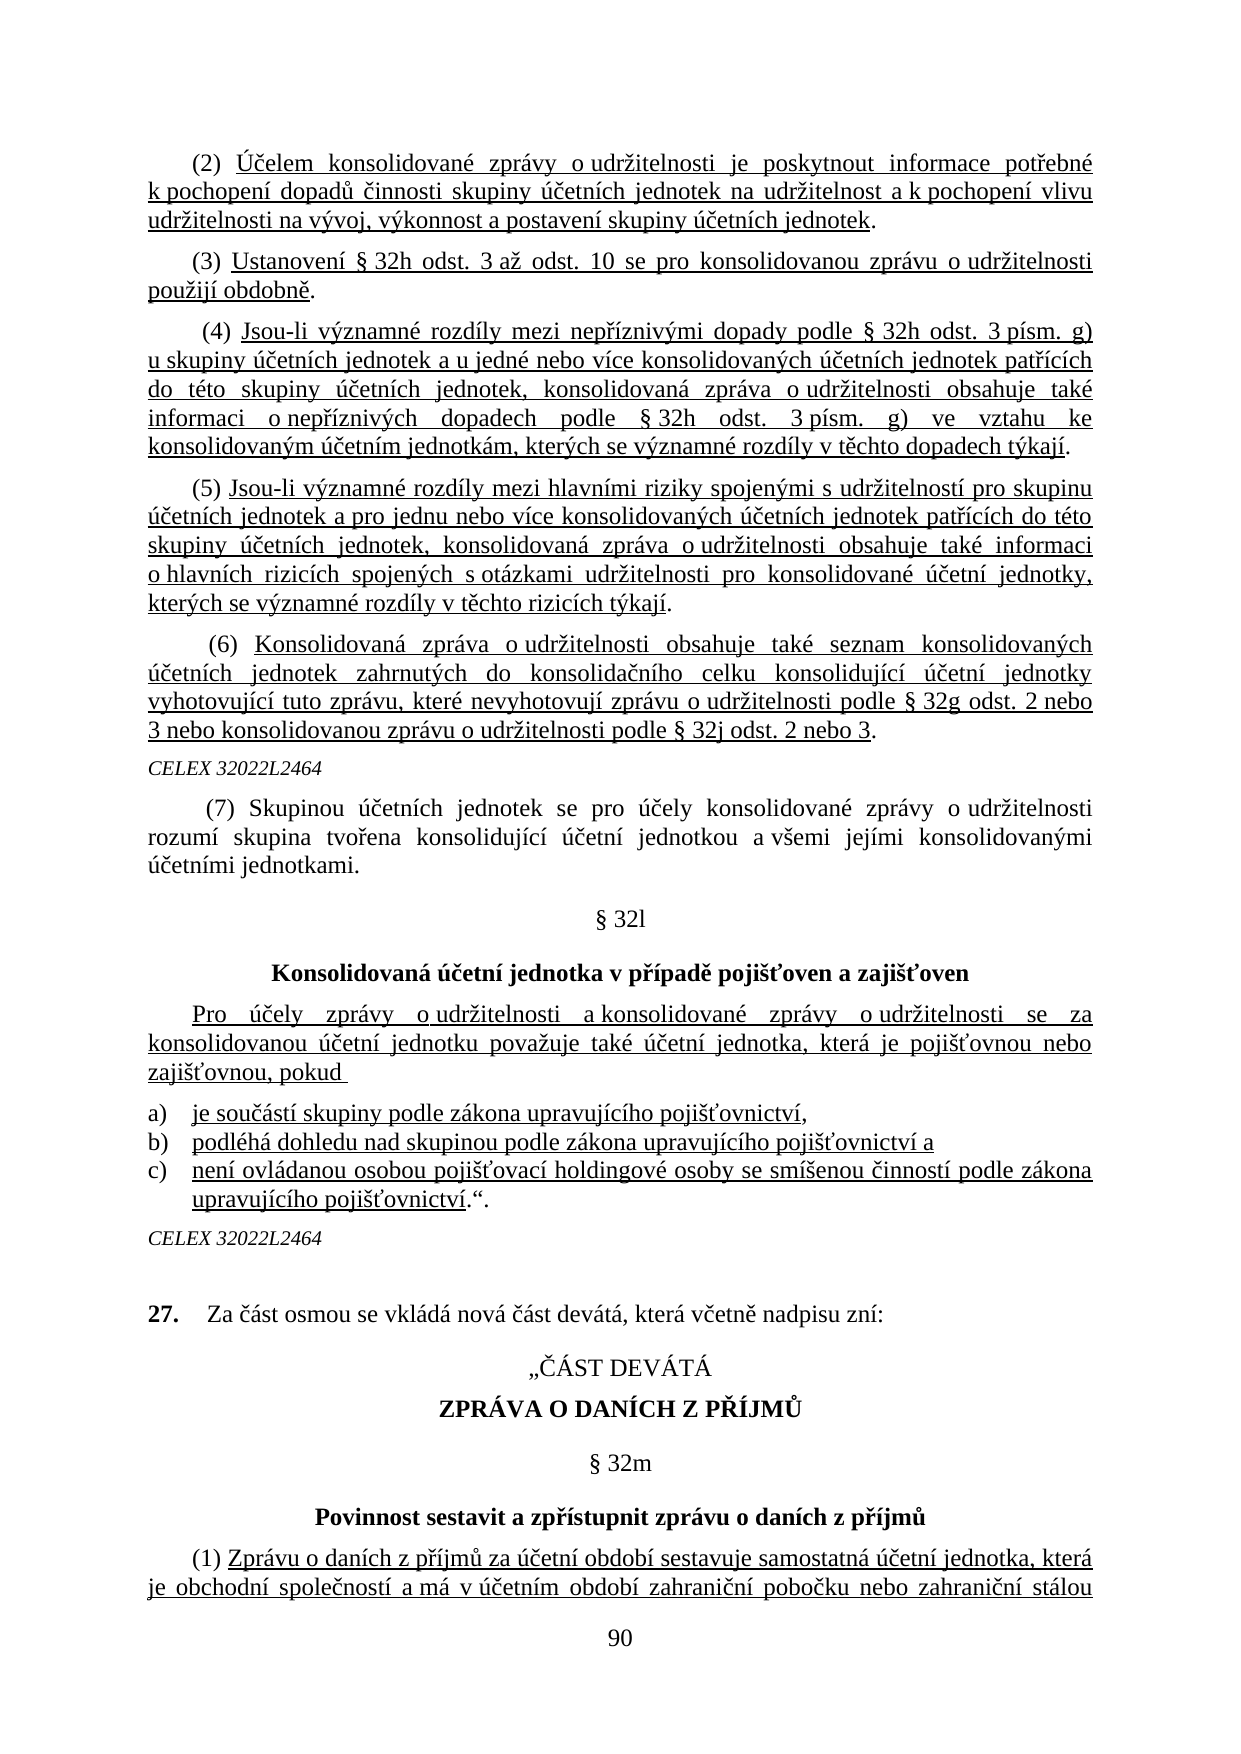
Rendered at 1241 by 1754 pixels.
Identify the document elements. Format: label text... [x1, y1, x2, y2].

list (3) Ustanovení § 32h odst. 3 až odst. 10 se pro konsolidovanou zprávu o udržitelnosti použijí obdobně. [148, 246, 1093, 304]
list (5) Jsou-li významné rozdíly mezi hlavními riziky spojenými s udržitelností pro skupinu účetních jednotek a pro jednu nebo více konsolidovaných účetních jednotek patřících do této skupiny účetních jednotek, konsolidovaná zpráva o udržitelnosti obsahuje také informaci o hlavních rizicích spojených s otázkami udržitelnosti pro konsolidované účetní jednotky, kterých se významné rozdíly v těchto rizicích týkají. [148, 585, 1093, 616]
text CELEX 32022L2464 [148, 756, 1093, 780]
list (4) Jsou-li významné rozdíly mezi nepříznivými dopady podle § 32h odst. 3 písm. g) u skupiny účetních jednotek a u jedné nebo více konsolidovaných účetních jednotek patřících do této skupiny účetních jednotek, konsolidovaná zpráva o udržitelnosti obsahuje také informaci o nepříznivých dopadech podle § 32h odst. 3 písm. g) ve vztahu ke konsolidovaným účetním jednotkám, kterých se významné rozdíly v těchto dopadech týkají. [148, 429, 1093, 460]
list (5) Jsou-li významné rozdíly mezi hlavními riziky spojenými s udržitelností pro skupinu účetních jednotek a pro jednu nebo více konsolidovaných účetních jednotek patřících do této skupiny účetních jednotek, konsolidovaná zpráva o udržitelnosti obsahuje také informaci o hlavních rizicích spojených s otázkami udržitelnosti pro konsolidované účetní jednotky, kterých se významné rozdíly v těchto rizicích týkají. [148, 528, 1093, 555]
list (7) Skupinou účetních jednotek se pro účely konsolidované zprávy o udržitelnosti rozumí skupina tvořena konsolidující účetní jednotkou a všemi jejími konsolidovanými účetními jednotkami. [148, 793, 1093, 879]
text b) podléhá dohledu nad skupinou podle zákona upravujícího pojišťovnictví a [148, 1127, 1093, 1155]
list (2) Účelem konsolidované zprávy o udržitelnosti je poskytnout informace potřebné k pochopení dopadů činnosti skupiny účetních jednotek na udržitelnost a k pochopení vlivu udržitelnosti na vývoj, výkonnost a postavení skupiny účetních jednotek. [148, 203, 1093, 234]
list Za část osmou se vkládá nová část devátá, která včetně nadpisu zní: [148, 1299, 1093, 1328]
list (4) Jsou-li významné rozdíly mezi nepříznivými dopady podle § 32h odst. 3 písm. g) u skupiny účetních jednotek a u jedné nebo více konsolidovaných účetních jednotek patřících do této skupiny účetních jednotek, konsolidovaná zpráva o udržitelnosti obsahuje také informaci o nepříznivých dopadech podle § 32h odst. 3 písm. g) ve vztahu ke konsolidovaným účetním jednotkám, kterých se významné rozdíly v těchto dopadech týkají. [148, 400, 1093, 428]
list (2) Účelem konsolidované zprávy o udržitelnosti je poskytnout informace potřebné k pochopení dopadů činnosti skupiny účetních jednotek na udržitelnost a k pochopení vlivu udržitelnosti na vývoj, výkonnost a postavení skupiny účetních jednotek. [148, 148, 1093, 201]
text a) je součástí skupiny podle zákona upravujícího pojišťovnictví, [148, 1098, 1093, 1127]
list (6) Konsolidovaná zpráva o udržitelnosti obsahuje také seznam konsolidovaných účetních jednotek zahrnutých do konsolidačního celku konsolidující účetní jednotky vyhotovující tuto zprávu, které nevyhotovují zprávu o udržitelnosti podle § 32g odst. 2 nebo 3 nebo konsolidovanou zprávu o udržitelnosti podle § 32j odst. 2 nebo 3. [148, 713, 1093, 744]
text ZPRÁVA O DANÍCH Z PŘÍJMŮ [148, 1394, 1093, 1423]
list (4) Jsou-li významné rozdíly mezi nepříznivými dopady podle § 32h odst. 3 písm. g) u skupiny účetních jednotek a u jedné nebo více konsolidovaných účetních jednotek patřících do této skupiny účetních jednotek, konsolidovaná zpráva o udržitelnosti obsahuje také informaci o nepříznivých dopadech podle § 32h odst. 3 písm. g) ve vztahu ke konsolidovaným účetním jednotkám, kterých se významné rozdíly v těchto dopadech týkají. [148, 316, 1093, 370]
list Pro účely zprávy o udržitelnosti a konsolidované zprávy o udržitelnosti se za konsolidovanou účetní jednotku považuje také účetní jednotka, která je pojišťovnou nebo zajišťovnou, pokud [148, 999, 1093, 1085]
text „ČÁST DEVÁTÁ [148, 1353, 1093, 1382]
text Povinnost sestavit a zpřístupnit zprávu o daních z příjmů [148, 1502, 1093, 1531]
list (6) Konsolidovaná zpráva o udržitelnosti obsahuje také seznam konsolidovaných účetních jednotek zahrnutých do konsolidačního celku konsolidující účetní jednotky vyhotovující tuto zprávu, které nevyhotovují zprávu o udržitelnosti podle § 32g odst. 2 nebo 3 nebo konsolidovanou zprávu o udržitelnosti podle § 32j odst. 2 nebo 3. [148, 629, 1093, 711]
list (4) Jsou-li významné rozdíly mezi nepříznivými dopady podle § 32h odst. 3 písm. g) u skupiny účetních jednotek a u jedné nebo více konsolidovaných účetních jednotek patřících do této skupiny účetních jednotek, konsolidovaná zpráva o udržitelnosti obsahuje také informaci o nepříznivých dopadech podle § 32h odst. 3 písm. g) ve vztahu ke konsolidovaným účetním jednotkám, kterých se významné rozdíly v těchto dopadech týkají. [148, 372, 1093, 399]
text c) není ovládanou osobou pojišťovací holdingové osoby se smíšenou činností podle zákona upravujícího pojišťovnictví.“. [148, 1155, 1093, 1213]
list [148, 1543, 1093, 1597]
text § 32m [148, 1448, 1093, 1477]
list (5) Jsou-li významné rozdíly mezi hlavními riziky spojenými s udržitelností pro skupinu účetních jednotek a pro jednu nebo více konsolidovaných účetních jednotek patřících do této skupiny účetních jednotek, konsolidovaná zpráva o udržitelnosti obsahuje také informaci o hlavních rizicích spojených s otázkami udržitelnosti pro konsolidované účetní jednotky, kterých se významné rozdíly v těchto rizicích týkají. [148, 557, 1093, 584]
list (5) Jsou-li významné rozdíly mezi hlavními riziky spojenými s udržitelností pro skupinu účetních jednotek a pro jednu nebo více konsolidovaných účetních jednotek patřících do této skupiny účetních jednotek, konsolidovaná zpráva o udržitelnosti obsahuje také informaci o hlavních rizicích spojených s otázkami udržitelnosti pro konsolidované účetní jednotky, kterých se významné rozdíly v těchto rizicích týkají. [148, 473, 1093, 526]
text Konsolidovaná účetní jednotka v případě pojišťoven a zajišťoven [148, 958, 1093, 987]
text § 32l [148, 904, 1093, 933]
text CELEX 32022L2464 [148, 1225, 1093, 1249]
